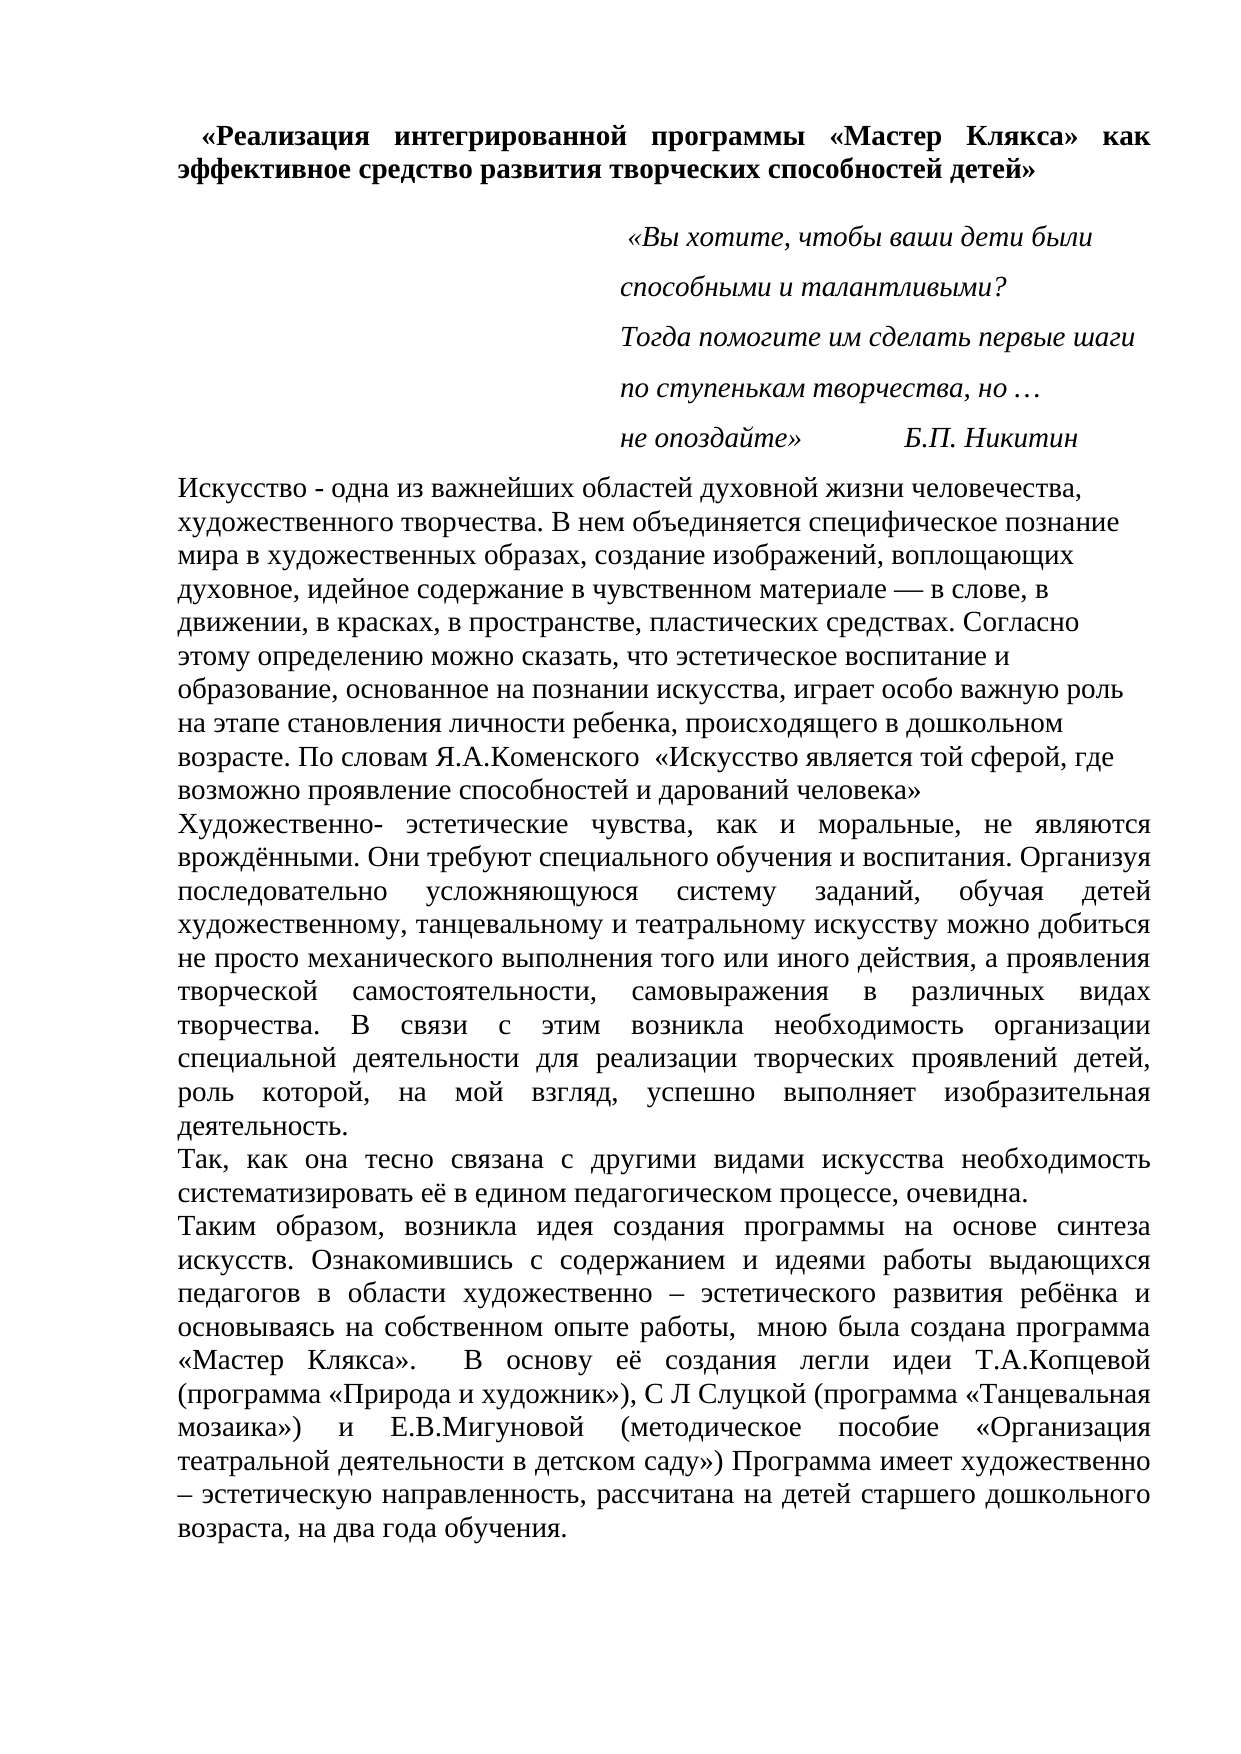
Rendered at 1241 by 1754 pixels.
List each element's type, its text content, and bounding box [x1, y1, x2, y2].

text Художественно- эстетические чувства, как и моральные, не являются врождёнными. Они требуют специального обучения и воспитания. Организуя последовательно усложняющуюся систему заданий, обучая детей художественному, танцевальному и театральному искусству можно добиться не просто механического выполнения того или иного действия, а проявления творческой самостоятельности, самовыражения в различных видах творчества. В связи с этим возникла необходимость организации специальной деятельности для реализации творческих проявлений детей, роль которой, на мой взгляд, успешно выполняет изобразительная деятельность. [177, 806, 1152, 1141]
text «Реализация интегрированной программы «Мастер Клякса» как эффективное средство развития творческих способностей детей» [177, 118, 1152, 185]
text Так, как она тесно связана с другими видами искусства необходимость систематизировать её в едином педагогическом процессе, очевидна. [177, 1141, 1152, 1208]
text не опоздайте» Б.П. Никитин [620, 420, 1152, 453]
text Искусство - одна из важнейших областей духовной жизни человечества, художественного творчества. В нем объединяется специфическое познание мира в художественных образах, создание изображений, воплощающих духовное, идейное содержание в чувственном материале — в слове, в движении, в красках, в пространстве, пластических средствах. Согласно этому определению можно сказать, что эстетическое воспитание и образование, основанное на познании искусства, играет особо важную роль на этапе становления личности ребенка, происходящего в дошкольном возрасте. По словам Я.А.Коменского «Искусство является той сферой, где возможно проявление способностей и дарований человека» [177, 470, 1152, 806]
text Тогда помогите им сделать первые шаги по ступенькам творчества, но … [620, 319, 1152, 403]
text Таким образом, возникла идея создания программы на основе синтеза искусств. Ознакомившись с содержанием и идеями работы выдающихся педагогов в области художественно – эстетического развития ребёнка и основываясь на собственном опыте работы, мною была создана программа «Мастер Клякса». В основу её создания легли идеи Т.А.Копцевой (программа «Природа и художник»), С Л Слуцкой (программа «Танцевальная мозаика») и Е.В.Мигуновой (методическое пособие «Организация театральной деятельности в детском саду») Программа имеет художественно – эстетическую направленность, рассчитана на детей старшего дошкольного возраста, на два года обучения. [177, 1208, 1152, 1544]
text «Вы хотите, чтобы ваши дети были способными и талантливыми? [620, 219, 1152, 303]
